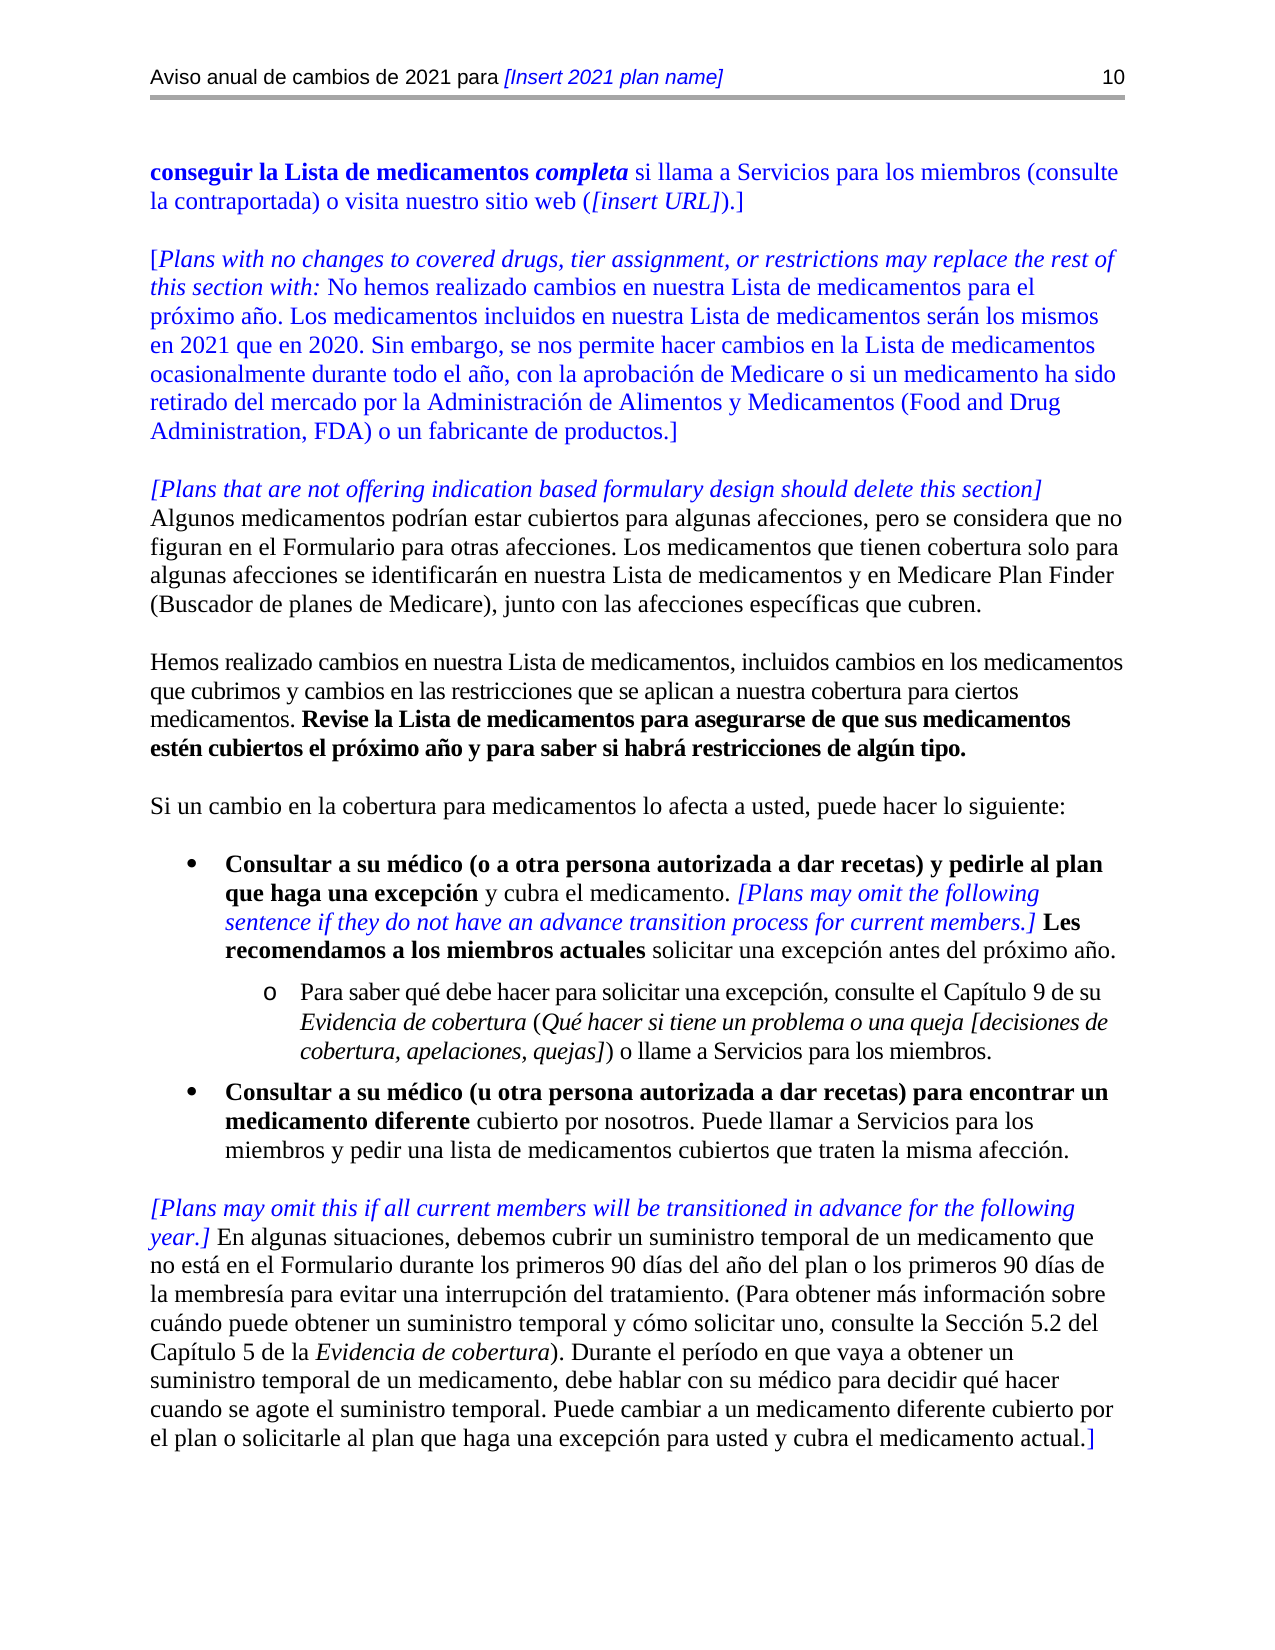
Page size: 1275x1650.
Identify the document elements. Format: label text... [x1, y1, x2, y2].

text Hemos realizado cambios en nuestra Lista de medicamentos, incluidos cambios en los medicamentos que cubrimos y cambios en las restricciones que se aplican a nuestra cobertura para ciertos medicamentos. Revise la Lista de medicamentos para asegurarse de que sus medicamentos estén cubiertos el próximo año y para saber si habrá restricciones de algún tipo. [150, 647, 1125, 762]
text [Plans that are not offering indication based formulary design should delete this section] Algunos medicamentos podrían estar cubiertos para algunas afecciones, pero se considera que no figuran en el Formulario para otras afecciones. Los medicamentos que tienen cobertura solo para algunas afecciones se identificarán en nuestra Lista de medicamentos y en Medicare Plan Finder (Buscador de planes de Medicare), junto con las afecciones específicas que cubren. [150, 474, 1125, 618]
list Para saber qué debe hacer para solicitar una excepción, consulte el Capítulo 9 de su Evidencia de cobertura (Qué hacer si tiene un problema o una queja [decisiones de cobertura, apelaciones, quejas]) o llame a Servicios para los miembros. [262, 977, 1125, 1065]
text [Plans may omit this if all current members will be transitioned in advance for the following year.] En algunas situaciones, debemos cubrir un suministro temporal de un medicamento que no está en el Formulario durante los primeros 90 días del año del plan o los primeros 90 días de la membresía para evitar una interrupción del tratamiento. (Para obtener más información sobre cuándo puede obtener un suministro temporal y cómo solicitar uno, consulte la Sección 5.2 del Capítulo 5 de la Evidencia de cobertura). Durante el período en que vaya a obtener un suministro temporal de un medicamento, debe hablar con su médico para decidir qué hacer cuando se agote el suministro temporal. Puede cambiar a un medicamento diferente cubierto por el plan o solicitarle al plan que haga una excepción para usted y cubra el medicamento actual.] [150, 1193, 1125, 1452]
list Consultar a su médico (u otra persona autorizada a dar recetas) para encontrar un medicamento diferente cubierto por nosotros. Puede llamar a Servicios para los miembros y pedir una lista de medicamentos cubiertos que traten la misma afección. [187, 1077, 1125, 1164]
text [Plans with no changes to covered drugs, tier assignment, or restrictions may replace the rest of this section with: No hemos realizado cambios en nuestra Lista de medicamentos para el próximo año. Los medicamentos incluidos en nuestra Lista de medicamentos serán los mismos en 2021 que en 2020. Sin embargo, se nos permite hacer cambios en la Lista de medicamentos ocasionalmente durante todo el año, con la aprobación de Medicare o si un medicamento ha sido retirado del mercado por la Administración de Alimentos y Medicamentos (Food and Drug Administration, FDA) o un fabricante de productos.] [150, 244, 1125, 445]
text Si un cambio en la cobertura para medicamentos lo afecta a usted, puede hacer lo siguiente: [150, 791, 1125, 820]
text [150, 157, 1125, 214]
list Consultar a su médico (o a otra persona autorizada a dar recetas) y pedirle al plan que haga una excepción y cubra el medicamento. [Plans may omit the following sentence if they do not have an advance transition process for current members.] Les recomendamos a los miembros actuales solicitar una excepción antes del próximo año. [187, 849, 1125, 964]
